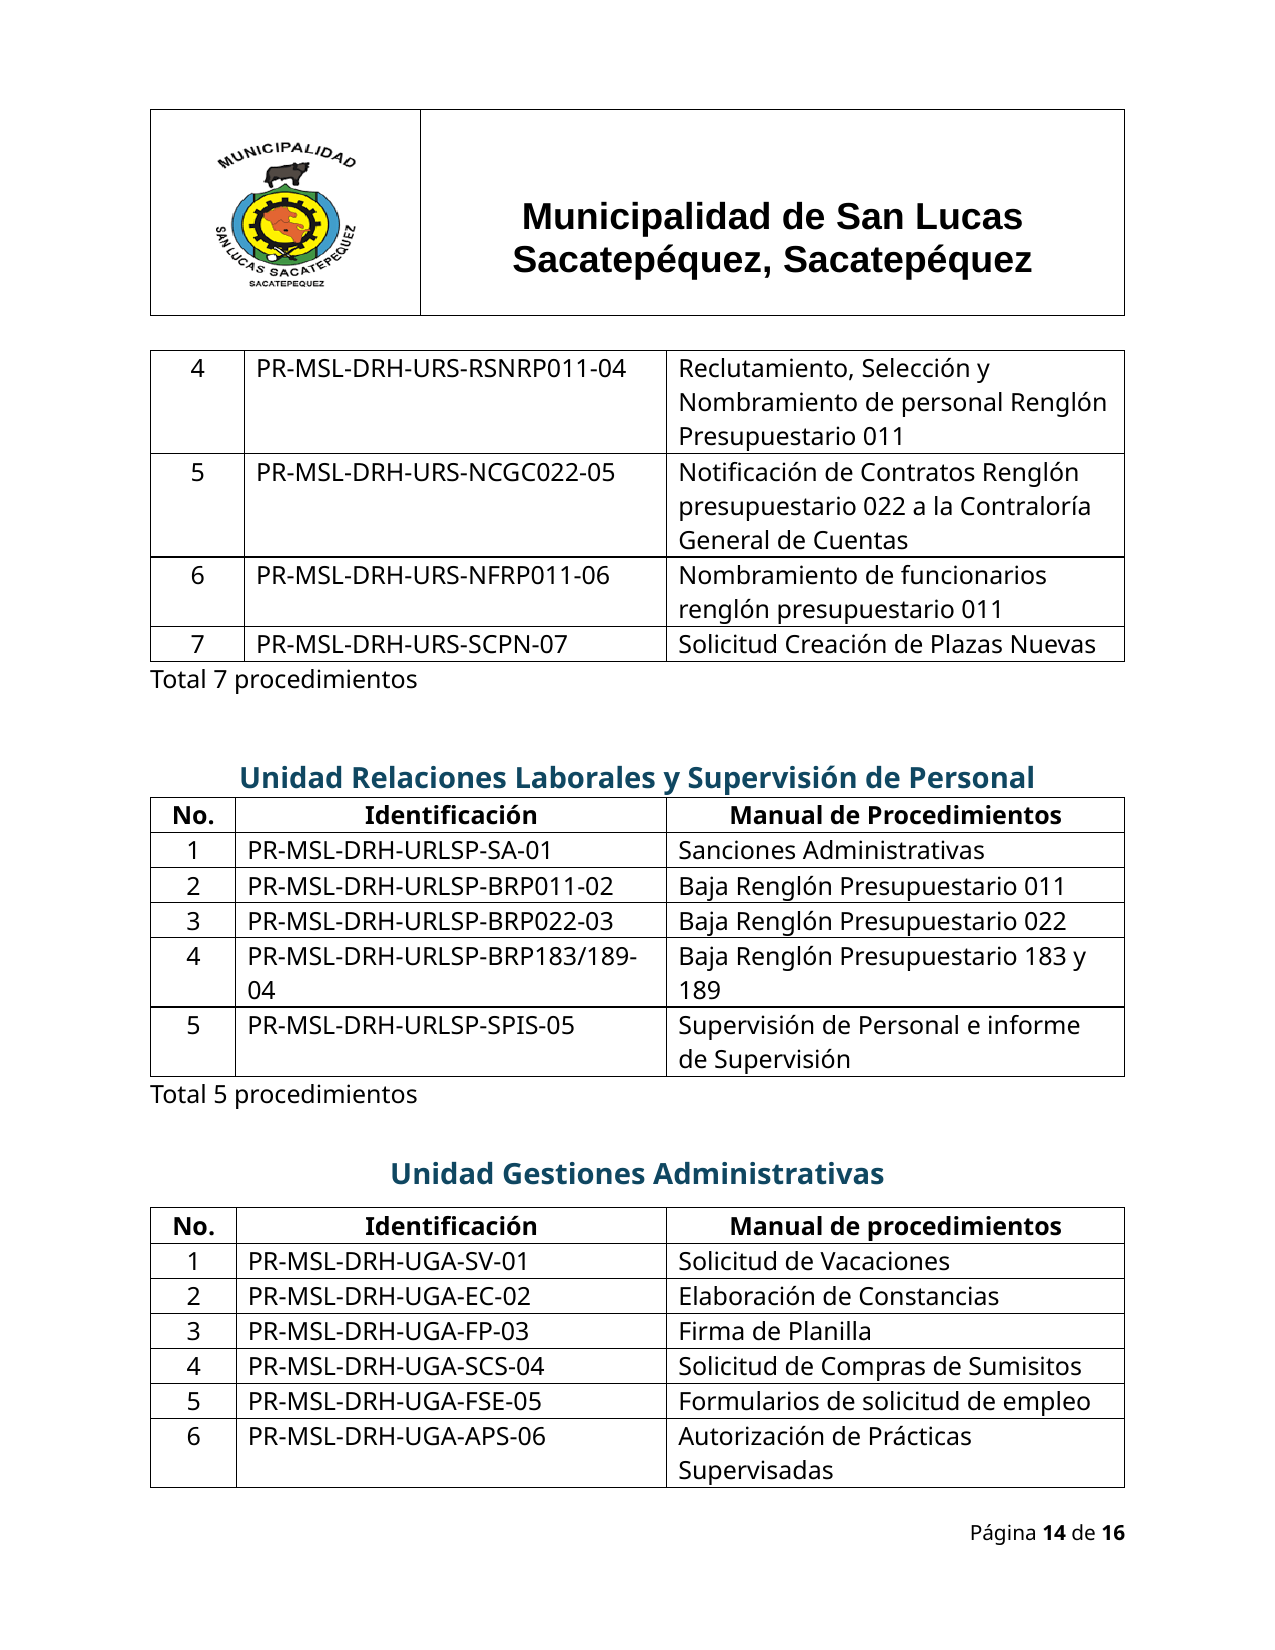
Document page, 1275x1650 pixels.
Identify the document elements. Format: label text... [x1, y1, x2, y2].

table_cell Elaboración de Constancias [667, 1279, 1124, 1313]
table_cell Solicitud de Compras de Sumisitos [667, 1349, 1124, 1383]
table_cell PR-MSL-DRH-UGA-APS-06 [237, 1419, 666, 1487]
table_cell Solicitud de Vacaciones [667, 1244, 1124, 1277]
table_header Manual de Procedimientos [667, 798, 1124, 832]
table_cell 4 [151, 938, 235, 1006]
table_cell 1 [151, 833, 235, 867]
table_header Manual de procedimientos [667, 1208, 1124, 1242]
table_cell PR-MSL-DRH-UGA-SV-01 [237, 1244, 666, 1277]
table_cell PR-MSL-DRH-URLSP-BRP011-02 [236, 868, 666, 902]
table_cell 5 [151, 454, 244, 556]
table_cell 7 [151, 627, 244, 661]
table_header No. [151, 1208, 236, 1242]
table_cell 3 [151, 1314, 236, 1348]
table_cell PR-MSL-DRH-UGA-FSE-05 [237, 1384, 666, 1418]
table_cell Reclutamiento, Selección y Nombramiento de personal Renglón Presupuestario 011 [667, 351, 1124, 453]
table_cell 4 [151, 351, 244, 453]
table_cell Autorización de Prácticas Supervisadas [667, 1419, 1124, 1487]
table_cell 4 [151, 1349, 236, 1383]
table_cell PR-MSL-DRH-URLSP-SPIS-05 [236, 1008, 666, 1076]
table_cell PR-MSL-DRH-UGA-EC-02 [237, 1279, 666, 1313]
table_header Identificación [237, 1208, 666, 1242]
table_cell Solicitud Creación de Plazas Nuevas [667, 627, 1124, 661]
table_header No. [151, 798, 235, 832]
table_cell Baja Renglón Presupuestario 011 [667, 868, 1124, 902]
table_cell Formularios de solicitud de empleo [667, 1384, 1124, 1418]
table_cell 2 [151, 868, 235, 902]
table_cell PR-MSL-DRH-URS-NFRP011-06 [245, 558, 666, 626]
picture [161, 116, 410, 309]
table_cell PR-MSL-DRH-UGA-SCS-04 [237, 1349, 666, 1383]
table_cell 5 [151, 1384, 236, 1418]
table_cell 1 [151, 1244, 236, 1277]
table_cell 2 [151, 1279, 236, 1313]
table_cell Supervisión de Personal e informe de Supervisión [667, 1008, 1124, 1076]
table_header Identificación [236, 798, 666, 832]
table_cell 3 [151, 903, 235, 937]
table_cell PR-MSL-DRH-URLSP-BRP183/189-04 [236, 938, 666, 1006]
subtitle Unidad Gestiones Administrativas [150, 1153, 1125, 1193]
table_cell 6 [151, 1419, 236, 1487]
table_cell Firma de Planilla [667, 1314, 1124, 1348]
text Total 5 procedimientos [150, 1077, 1125, 1111]
table_cell PR-MSL-DRH-URS-NCGC022-05 [245, 454, 666, 556]
table_cell Sanciones Administrativas [667, 833, 1124, 867]
table_cell Baja Renglón Presupuestario 183 y 189 [667, 938, 1124, 1006]
table_cell PR-MSL-DRH-URLSP-BRP022-03 [236, 903, 666, 937]
subtitle Unidad Relaciones Laborales y Supervisión de Personal [150, 757, 1125, 797]
table_cell PR-MSL-DRH-URLSP-SA-01 [236, 833, 666, 867]
table_cell Nombramiento de funcionarios renglón presupuestario 011 [667, 558, 1124, 626]
text Total 7 procedimientos [150, 662, 1125, 696]
table_cell Baja Renglón Presupuestario 022 [667, 903, 1124, 937]
table_cell 5 [151, 1008, 235, 1076]
table_cell 6 [151, 558, 244, 626]
table_cell Notificación de Contratos Renglón presupuestario 022 a la Contraloría General de Cuentas [667, 454, 1124, 556]
table_cell PR-MSL-DRH-UGA-FP-03 [237, 1314, 666, 1348]
table_cell PR-MSL-DRH-URS-RSNRP011-04 [245, 351, 666, 453]
table_cell PR-MSL-DRH-URS-SCPN-07 [245, 627, 666, 661]
